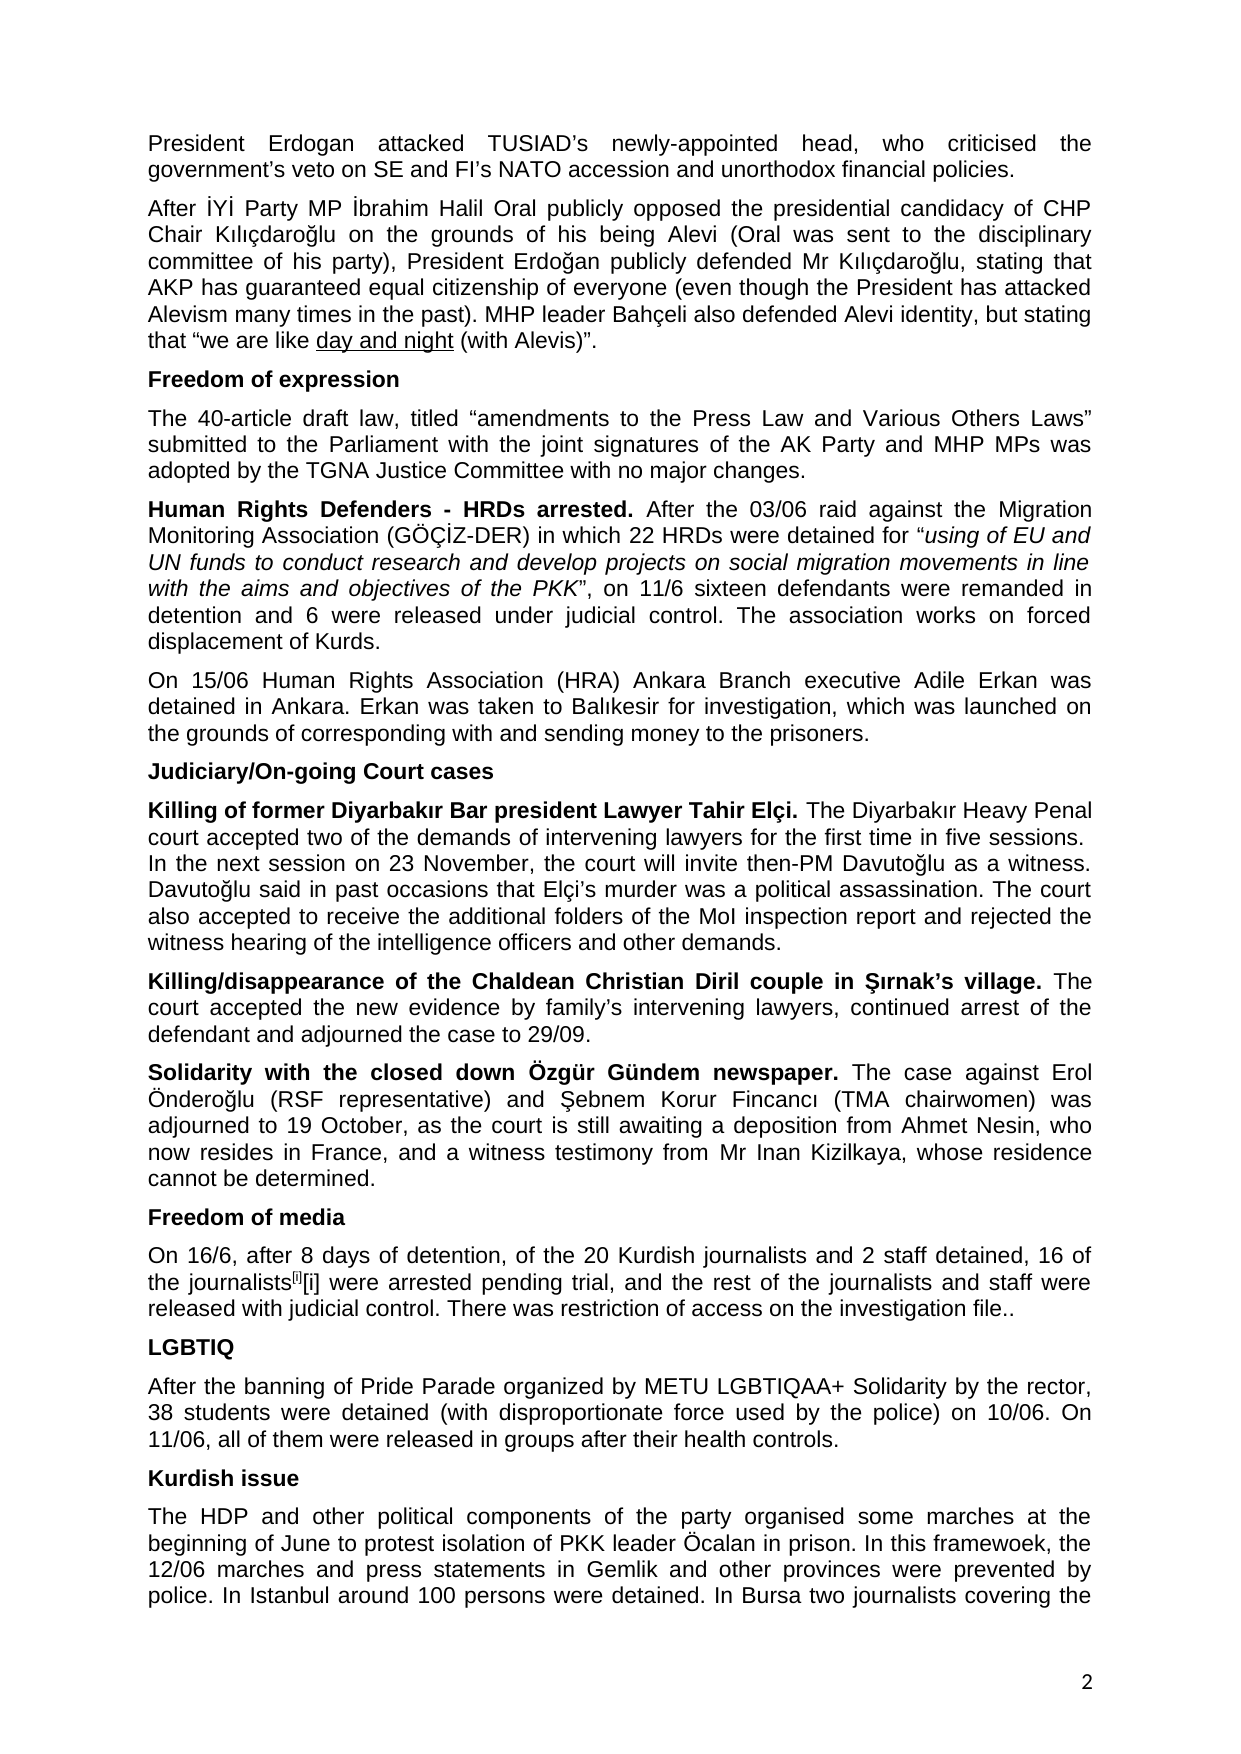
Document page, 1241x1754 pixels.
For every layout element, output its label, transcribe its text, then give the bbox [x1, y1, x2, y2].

text Killing of former Diyarbakır Bar president Lawyer Tahir Elçi. The Diyarbakır Heavy Penal court accepted two of the demands of intervening lawyers for the first time in five sessions. In the next session on 23 November, the court will invite then-PM Davutoğlu as a witness. Davutoğlu said in past occasions that Elçi’s murder was a political assassination. The court also accepted to receive the additional folders of the MoI inspection report and rejected the witness hearing of the intelligence officers and other demands. [148, 797, 1092, 955]
text Freedom of media [148, 1204, 1092, 1230]
text After the banning of Pride Parade organized by METU LGBTIQAA+ Solidarity by the rector, 38 students were detained (with disproportionate force used by the police) on 10/06. On 11/06, all of them were released in groups after their health controls. [148, 1373, 1092, 1452]
text Judiciary/On-going Court cases [148, 758, 1092, 785]
text Human Rights Defenders - HRDs arrested. After the 03/06 raid against the Migration Monitoring Association (GÖÇİZ-DER) in which 22 HRDs were detained for “using of EU and UN funds to conduct research and develop projects on social migration movements in line with the aims and objectives of the PKK”, on 11/6 sixteen defendants were remanded in detention and 6 were released under judicial control. The association works on forced displacement of Kurds. [148, 496, 1092, 654]
text Killing/disappearance of the Chaldean Christian Diril couple in Şırnak’s village. The court accepted the new evidence by family’s intervening lawyers, continued arrest of the defendant and adjourned the case to 29/09. [148, 968, 1092, 1047]
text Freedom of expression [148, 366, 1092, 392]
text After İYİ Party MP İbrahim Halil Oral publicly opposed the presidential candidacy of CHP Chair Kılıçdaroğlu on the grounds of his being Alevi (Oral was sent to the disciplinary committee of his party), President Erdoğan publicly defended Mr Kılıçdaroğlu, stating that AKP has guaranteed equal citizenship of everyone (even though the President has attacked Alevism many times in the past). MHP leader Bahçeli also defended Alevi identity, but stating that “we are like day and night (with Alevis)”. [148, 195, 1092, 353]
text LGBTIQ [148, 1334, 1092, 1360]
text President Erdogan attacked TUSIAD’s newly-appointed head, who criticised the government’s veto on SE and FI’s NATO accession and unorthodox financial policies. [148, 130, 1092, 183]
text On 15/06 Human Rights Association (HRA) Ankara Branch executive Adile Erkan was detained in Ankara. Erkan was taken to Balıkesir for investigation, which was launched on the grounds of corresponding with and sending money to the prisoners. [148, 667, 1092, 746]
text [148, 1503, 1092, 1609]
text The 40-article draft law, titled “amendments to the Press Law and Various Others Laws” submitted to the Parliament with the joint signatures of the AK Party and MHP MPs was adopted by the TGNA Justice Committee with no major changes. [148, 404, 1092, 484]
text Kurdish issue [148, 1464, 1092, 1491]
text Solidarity with the closed down Özgür Gündem newspaper. The case against Erol Önderoğlu (RSF representative) and Şebnem Korur Fincancı (TMA chairwomen) was adjourned to 19 October, as the court is still awaiting a deposition from Ahmet Nesin, who now resides in France, and a witness testimony from Mr Inan Kizilkaya, whose residence cannot be determined. [148, 1059, 1092, 1191]
text On 16/6, after 8 days of detention, of the 20 Kurdish journalists and 2 staff detained, 16 of the journalists[i] were arrested pending trial, and the rest of the journalists and staff were released with judicial control. There was restriction of access on the investigation file.. [148, 1242, 1092, 1322]
